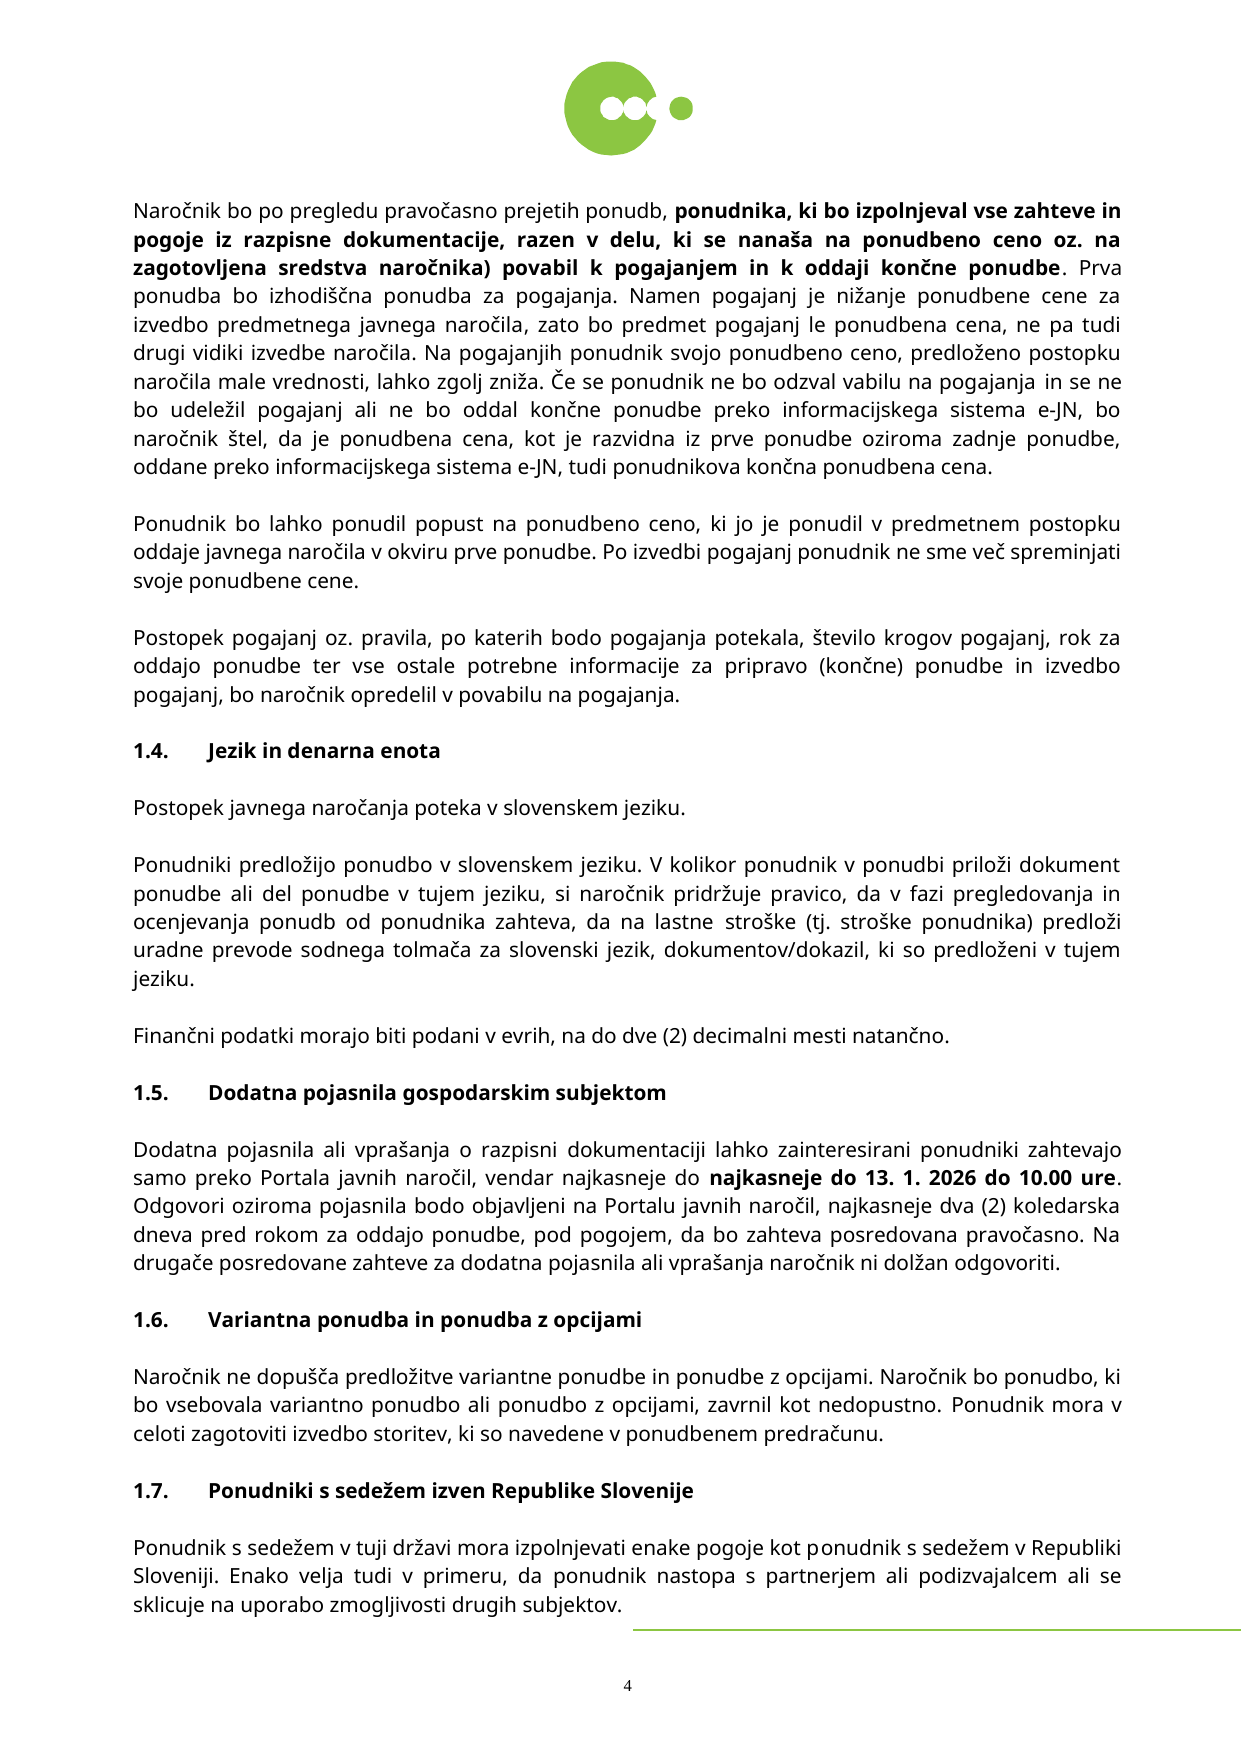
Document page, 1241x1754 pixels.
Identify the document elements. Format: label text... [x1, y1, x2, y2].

text Ponudniki predložijo ponudbo v slovenskem jeziku. V kolikor ponudnik v ponudbi priloži dokument ponudbe ali del ponudbe v tujem jeziku, si naročnik pridržuje pravico, da v fazi pregledovanja in ocenjevanja ponudb od ponudnika zahteva, da na lastne stroške (tj. stroške ponudnika) predloži uradne prevode sodnega tolmača za slovenski jezik, dokumentov/dokazil, ki so predloženi v tujem jeziku. [133, 850, 1122, 992]
list Dodatna pojasnila gospodarskim subjektom [133, 1078, 1122, 1106]
text Naročnik ne dopušča predložitve variantne ponudbe in ponudbe z opcijami. Naročnik bo ponudbo, ki bo vsebovala variantno ponudbo ali ponudbo z opcijami, zavrnil kot nedopustno. Ponudnik mora v celoti zagotoviti izvedbo storitev, ki so navedene v ponudbenem predračunu. [133, 1362, 1122, 1447]
text Postopek pogajanj oz. pravila, po katerih bodo pogajanja potekala, število krogov pogajanj, rok za oddajo ponudbe ter vse ostale potrebne informacije za pripravo (končne) ponudbe in izvedbo pogajanj, bo naročnik opredelil v povabilu na pogajanja. [133, 623, 1122, 708]
list Ponudniki s sedežem izven Republike Slovenije [133, 1476, 1122, 1504]
list Jezik in denarna enota [133, 737, 1122, 765]
text Finančni podatki morajo biti podani v evrih, na do dve (2) decimalni mesti natančno. [133, 1021, 1122, 1049]
text Ponudnik bo lahko ponudil popust na ponudbeno ceno, ki jo je ponudil v predmetnem postopku oddaje javnega naročila v okviru prve ponudbe. Po izvedbi pogajanj ponudnik ne sme več spreminjati svoje ponudbene cene. [133, 509, 1122, 594]
text Ponudnik s sedežem v tuji državi mora izpolnjevati enake pogoje kot ponudnik s sedežem v Republiki Sloveniji. Enako velja tudi v primeru, da ponudnik nastopa s partnerjem ali podizvajalcem ali se sklicuje na uporabo zmogljivosti drugih subjektov. [133, 1533, 1122, 1618]
text Postopek javnega naročanja poteka v slovenskem jeziku. [133, 793, 1122, 822]
list Variantna ponudba in ponudba z opcijami [133, 1305, 1122, 1334]
text Dodatna pojasnila ali vprašanja o razpisni dokumentaciji lahko zainteresirani ponudniki zahtevajo samo preko Portala javnih naročil, vendar najkasneje do najkasneje do 13. 1. 2026 do 10.00 ure. Odgovori oziroma pojasnila bodo objavljeni na Portalu javnih naročil, najkasneje dva (2) koledarska dneva pred rokom za oddajo ponudbe, pod pogojem, da bo zahteva posredovana pravočasno. Na drugače posredovane zahteve za dodatna pojasnila ali vprašanja naročnik ni dolžan odgovoriti. [133, 1135, 1122, 1277]
text Naročnik bo po pregledu pravočasno prejetih ponudb, ponudnika, ki bo izpolnjeval vse zahteve in pogoje iz razpisne dokumentacije, razen v delu, ki se nanaša na ponudbeno ceno oz. na zagotovljena sredstva naročnika) povabil k pogajanjem in k oddaji končne ponudbe. Prva ponudba bo izhodiščna ponudba za pogajanja. Namen pogajanj je nižanje ponudbene cene za izvedbo predmetnega javnega naročila, zato bo predmet pogajanj le ponudbena cena, ne pa tudi drugi vidiki izvedbe naročila. Na pogajanjih ponudnik svojo ponudbeno ceno, predloženo postopku naročila male vrednosti, lahko zgolj zniža. Če se ponudnik ne bo odzval vabilu na pogajanja in se ne bo udeležil pogajanj ali ne bo oddal končne ponudbe preko informacijskega sistema e-JN, bo naročnik štel, da je ponudbena cena, kot je razvidna iz prve ponudbe oziroma zadnje ponudbe, oddane preko informacijskega sistema e-JN, tudi ponudnikova končna ponudbena cena. [133, 196, 1122, 481]
